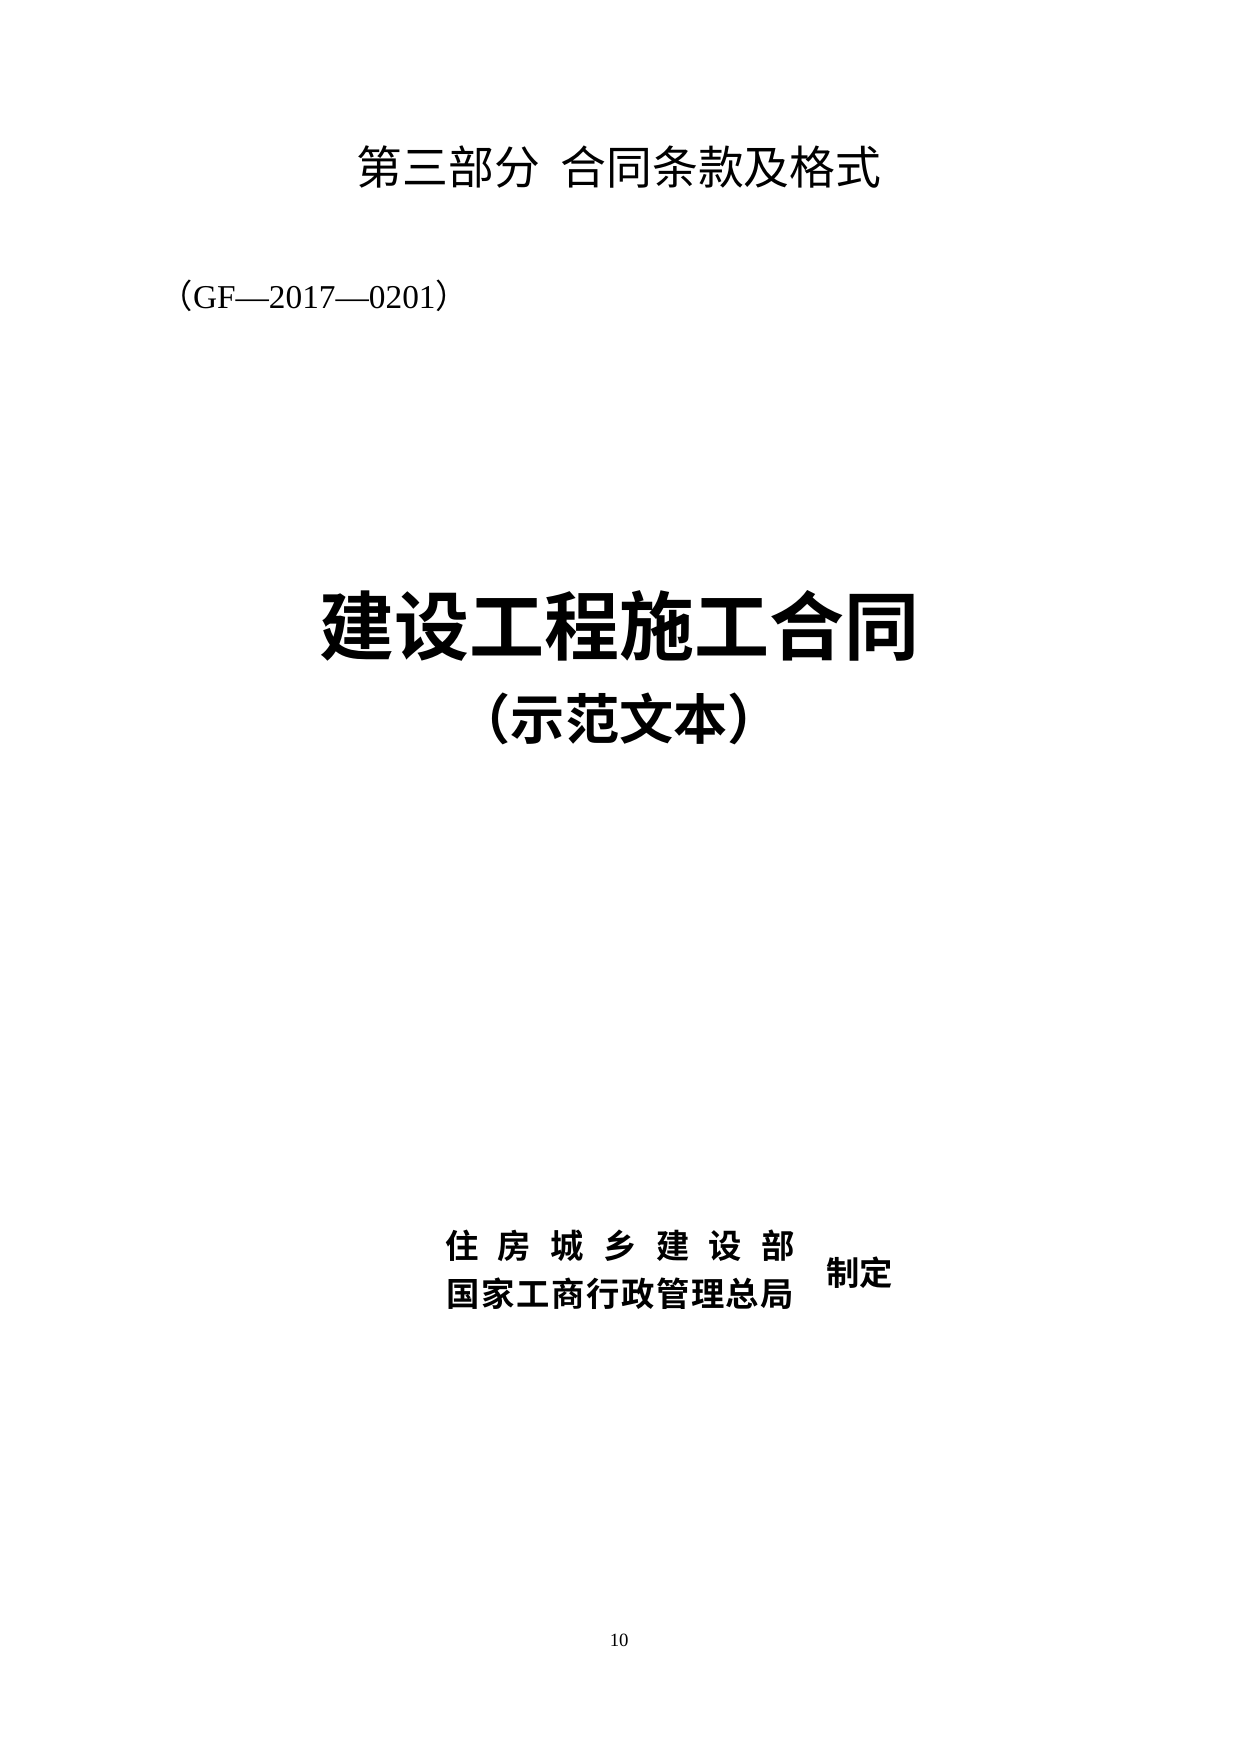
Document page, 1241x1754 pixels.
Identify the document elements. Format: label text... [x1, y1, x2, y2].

text 国家工商行政管理总局 [159, 1268, 795, 1316]
text （GF—2017—0201） [159, 270, 1078, 318]
text 住房城乡建设部 [159, 1219, 795, 1268]
text 建设工程施工合同 （示范文本） [159, 568, 1078, 755]
subtitle 第三部分 合同条款及格式 [159, 148, 1078, 193]
